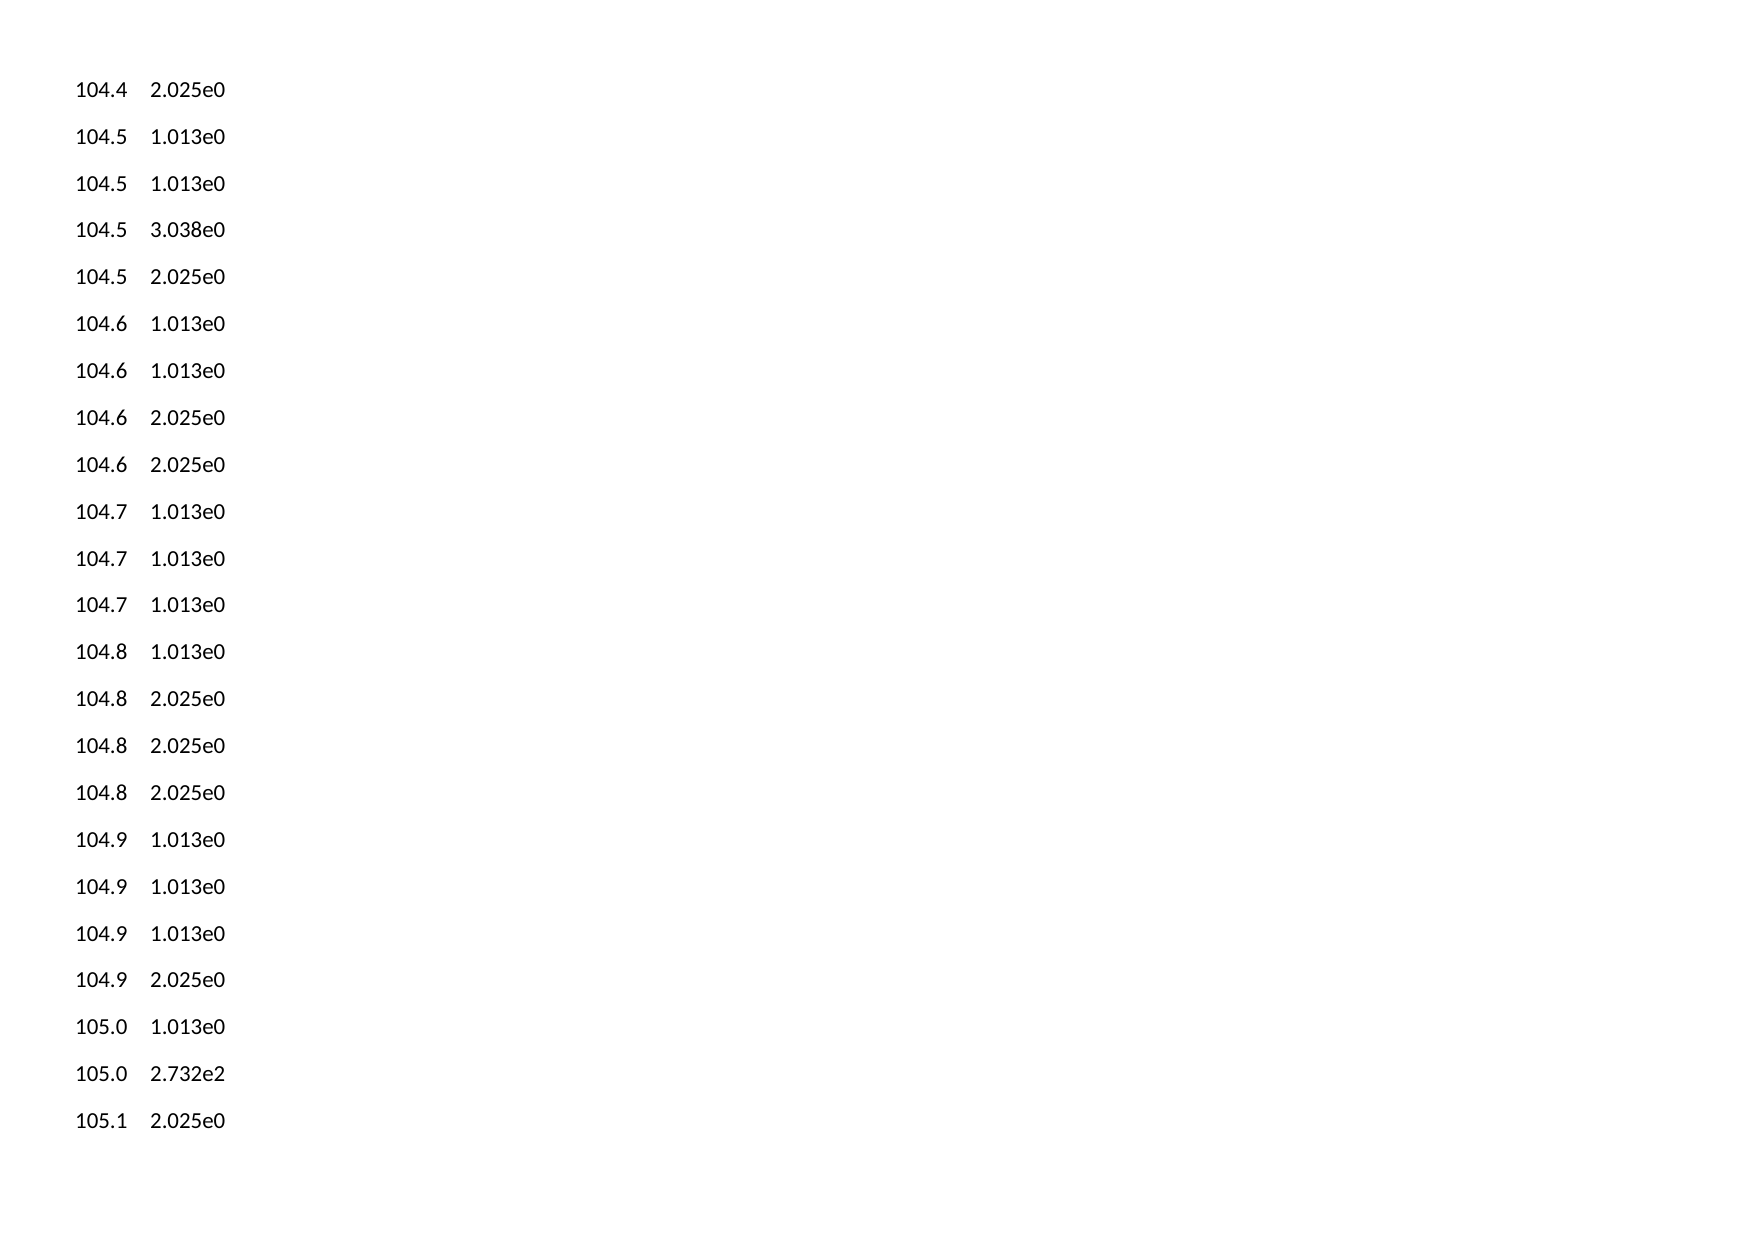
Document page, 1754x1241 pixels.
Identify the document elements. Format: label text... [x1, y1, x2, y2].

text 104.6 2.025e0 [75, 450, 1679, 478]
text 104.6 2.025e0 [75, 403, 1679, 431]
text 104.9 1.013e0 [75, 872, 1679, 900]
text 104.5 2.025e0 [75, 262, 1679, 291]
text 104.4 2.025e0 [75, 75, 1679, 103]
text 104.7 1.013e0 [75, 591, 1679, 619]
text 104.7 1.013e0 [75, 544, 1679, 572]
text 104.5 1.013e0 [75, 169, 1679, 197]
text 104.9 2.025e0 [75, 966, 1679, 994]
text 104.8 2.025e0 [75, 731, 1679, 759]
text 104.9 1.013e0 [75, 919, 1679, 947]
text 104.7 1.013e0 [75, 497, 1679, 525]
text 104.9 1.013e0 [75, 825, 1679, 853]
text 104.5 3.038e0 [75, 216, 1679, 244]
text 104.8 2.025e0 [75, 778, 1679, 806]
text 104.8 1.013e0 [75, 637, 1679, 666]
text 105.1 2.025e0 [75, 1106, 1679, 1134]
text 104.8 2.025e0 [75, 684, 1679, 712]
text 105.0 2.732e2 [75, 1059, 1679, 1087]
text 104.6 1.013e0 [75, 356, 1679, 384]
text 104.5 1.013e0 [75, 122, 1679, 150]
text 105.0 1.013e0 [75, 1012, 1679, 1041]
text 104.6 1.013e0 [75, 309, 1679, 337]
